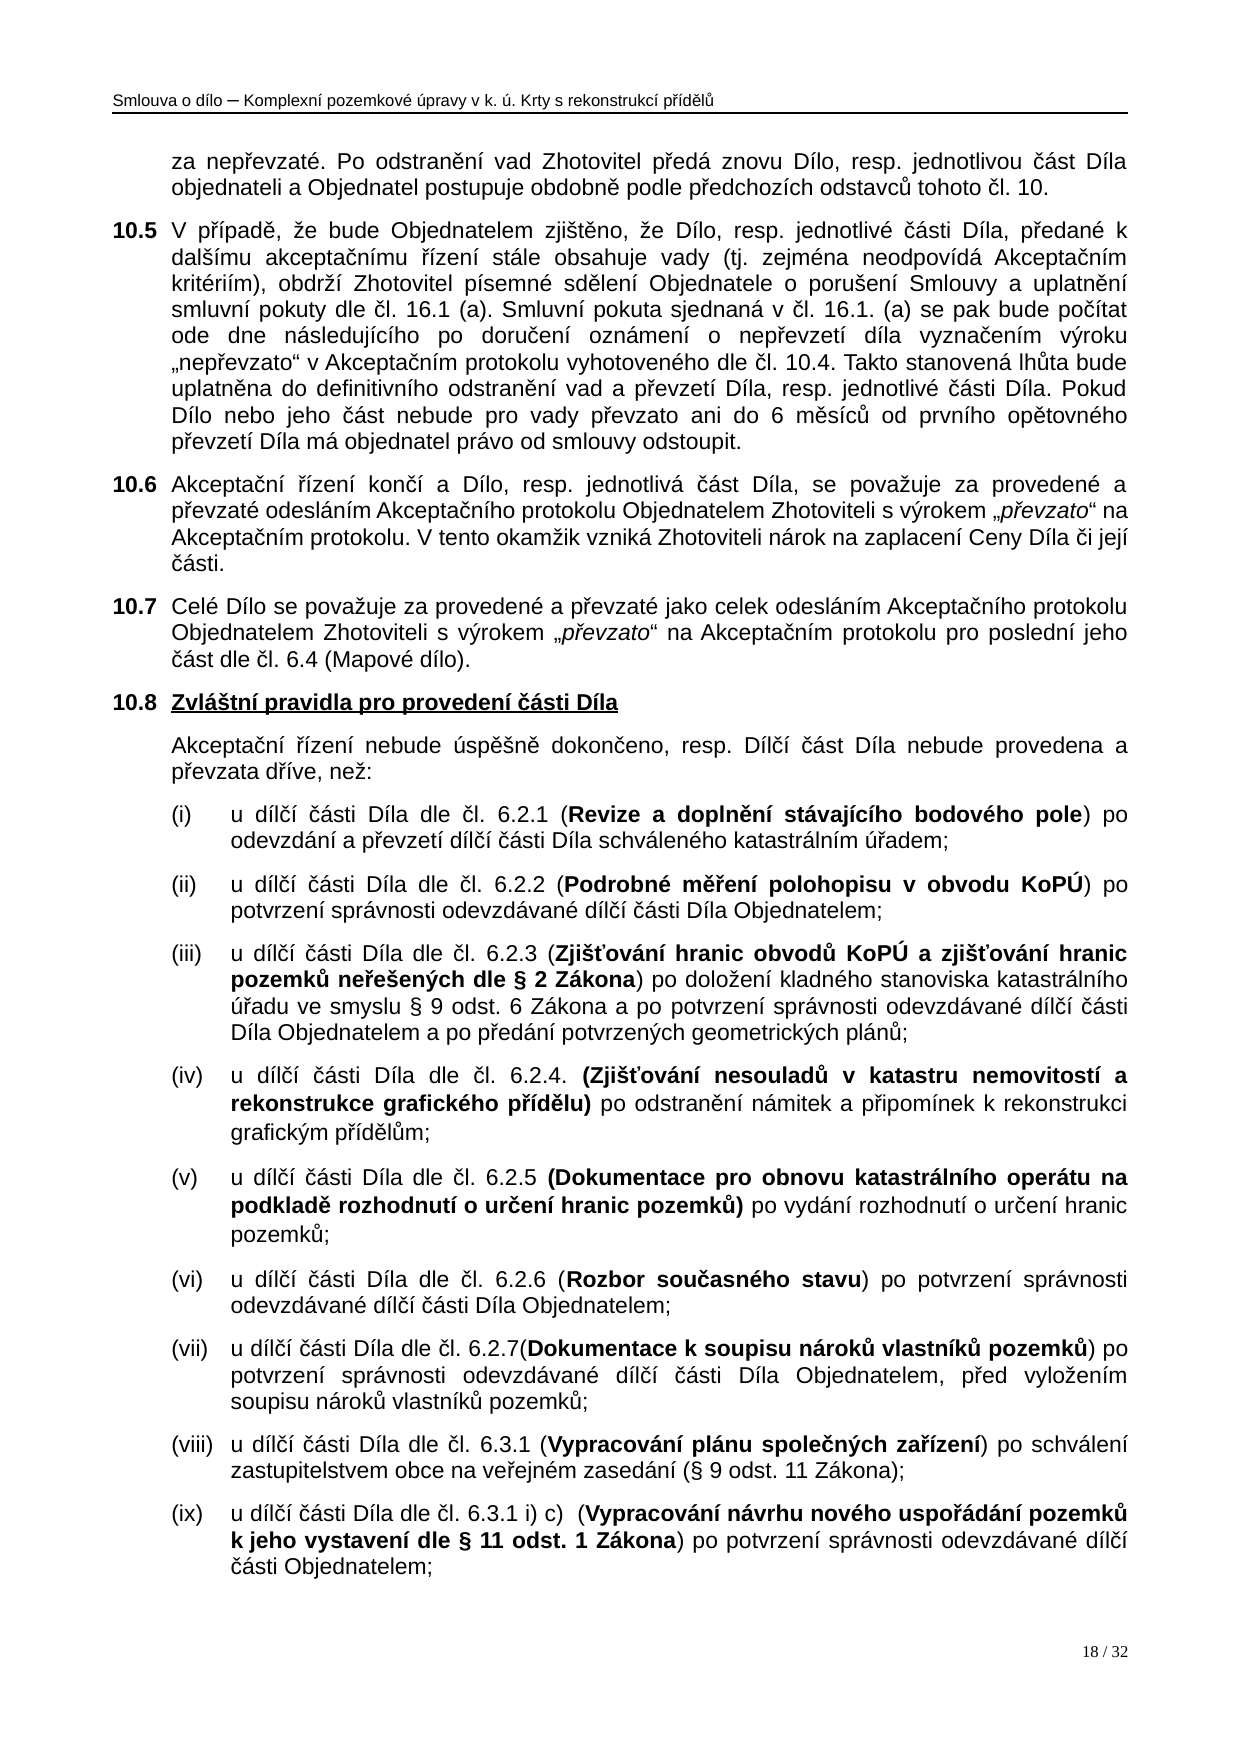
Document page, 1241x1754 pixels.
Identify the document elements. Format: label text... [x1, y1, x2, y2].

list u dílčí části Díla dle čl. 6.3.2 (Vypracování návrhu nového uspořádání pozemků k jeho vystavení dle § 11 odst. 1 Zákona) po potvrzení správnosti odevzdávané dílčí části Objednatelem; [171, 1500, 1128, 1579]
list u dílčí části Díla dle čl. 6.2.6 (Rozbor současného stavu) po potvrzení správnosti odevzdávané dílčí části Díla Objednatelem; [171, 1266, 1128, 1319]
list Akceptační řízení nebude úspěšně dokončeno, resp. Dílčí část Díla nebude provedena a převzata dříve, než: [171, 732, 1128, 784]
list u dílčí části Díla dle čl. 6.2.1 (Revize a doplnění stávajícího bodového pole) po odevzdání a převzetí dílčí části Díla schváleného katastrálním úřadem; [171, 801, 1128, 854]
list u dílčí části Díla dle čl. 6.2.4. (Zjišťování nesouladů v katastru nemovitostí a rekonstrukce grafického přídělu) po odstranění námitek a připomínek k rekonstrukci grafickým přídělům; [171, 1062, 1128, 1145]
list u dílčí části Díla dle čl. 6.2.7(Dokumentace k soupisu nároků vlastníků pozemků) po potvrzení správnosti odevzdávané dílčí části Díla Objednatelem, před vyložením soupisu nároků vlastníků pozemků; [171, 1335, 1128, 1414]
text Celé Dílo se považuje za provedené a převzaté jako celek odesláním Akceptačního protokolu Objednatelem Zhotoviteli s výrokem „převzato“ na Akceptačním protokolu pro poslední jeho část dle čl. 6.4 (Mapové dílo). [112, 593, 1128, 672]
list u dílčí části Díla dle čl. 6.2.5 (Dokumentace pro obnovu katastrálního operátu na podkladě rozhodnutí o určení hranic pozemků) po vydání rozhodnutí o určení hranic pozemků; [171, 1164, 1128, 1247]
text V případě, že bude Objednatelem zjištěno, že Dílo, resp. jednotlivé části Díla, předané k dalšímu akceptačnímu řízení stále obsahuje vady (tj. zejména neodpovídá Akceptačním kritériím), obdrží Zhotovitel písemné sdělení Objednatele o porušení Smlouvy a uplatnění smluvní pokuty dle čl. 16.1 (a). Smluvní pokuta sjednaná v čl. 16.1. (a) se pak bude počítat ode dne následujícího po doručení oznámení o nepřevzetí díla vyznačením výroku „nepřevzato“ v Akceptačním protokolu vyhotoveného dle čl. 10.4. Takto stanovená lhůta bude uplatněna do definitivního odstranění vad a převzetí Díla, resp. jednotlivé části Díla. Pokud Dílo nebo jeho část nebude pro vady převzato ani do 6 měsíců od prvního opětovného převzetí Díla má objednatel právo od smlouvy odstoupit. [112, 217, 1128, 454]
text Akceptační řízení končí a Dílo, resp. jednotlivá část Díla, se považuje za provedené a převzaté odesláním Akceptačního protokolu Objednatelem Zhotoviteli s výrokem „převzato“ na Akceptačním protokolu. V tento okamžik vzniká Zhotoviteli nárok na zaplacení Ceny Díla či její části. [112, 471, 1128, 576]
list u dílčí části Díla dle čl. 6.2.3 (Zjišťování hranic obvodů KoPÚ a zjišťování hranic pozemků neřešených dle § 2 Zákona) po doložení kladného stanoviska katastrálního úřadu ve smyslu § 9 odst. 6 Zákona a po potvrzení správnosti odevzdávané dílčí části Díla Objednatelem a po předání potvrzených geometrických plánů; [171, 940, 1128, 1045]
list u dílčí části Díla dle čl. 6.3.1 (Vypracování plánu společných zařízení) po schválení zastupitelstvem obce na veřejném zasedání (§ 9 odst. 11 Zákona); [171, 1431, 1128, 1484]
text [112, 148, 1128, 200]
list u dílčí části Díla dle čl. 6.2.2 (Podrobné měření polohopisu v obvodu KoPÚ) po potvrzení správnosti odevzdávané dílčí části Díla Objednatelem; [171, 871, 1128, 923]
text Zvláštní pravidla pro provedení části Díla [112, 689, 1128, 715]
